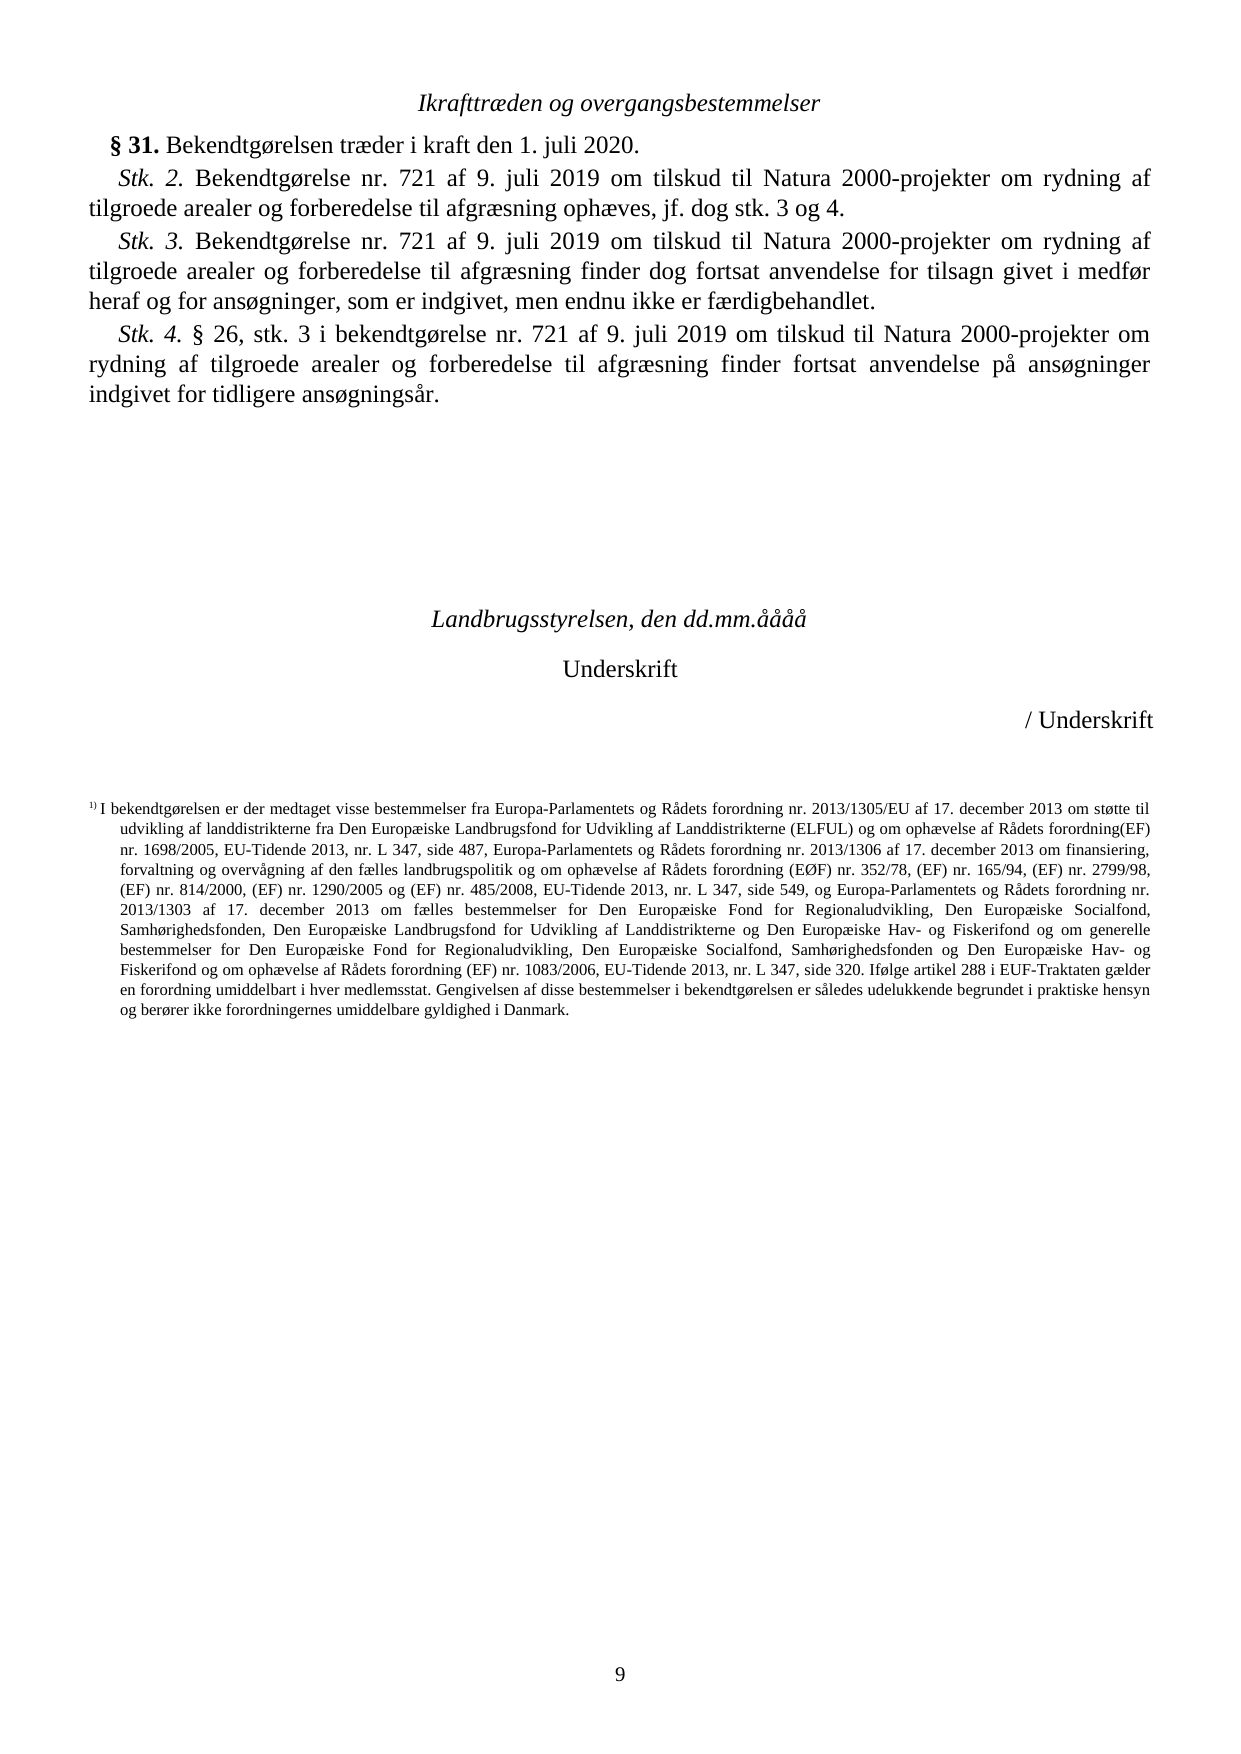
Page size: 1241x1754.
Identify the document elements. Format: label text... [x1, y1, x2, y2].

subtitle Landbrugsstyrelsen, den dd.mm.åååå [88, 604, 1152, 632]
subtitle Ikrafttræden og overgangsbestemmelser [88, 88, 1152, 117]
text Stk. 2. Bekendtgørelse nr. 721 af 9. juli 2019 om tilskud til Natura 2000-projekter om rydning af tilgroede arealer og forberedelse til afgræsning ophæves, jf. dog stk. 3 og 4. [88, 163, 1152, 222]
text Stk. 4. § 26, stk. 3 i bekendtgørelse nr. 721 af 9. juli 2019 om tilskud til Natura 2000-projekter om rydning af tilgroede arealer og forberedelse til afgræsning finder fortsat anvendelse på ansøgninger indgivet for tidligere ansøgningsår. [88, 319, 1152, 408]
text Underskrift [88, 654, 1152, 683]
text / Underskrift [88, 705, 1153, 734]
text Stk. 3. Bekendtgørelse nr. 721 af 9. juli 2019 om tilskud til Natura 2000-projekter om rydning af tilgroede arealer og forberedelse til afgræsning finder dog fortsat anvendelse for tilsagn givet i medfør heraf og for ansøgninger, som er indgivet, men endnu ikke er færdigbehandlet. [88, 226, 1152, 315]
text § 31. Bekendtgørelsen træder i kraft den 1. juli 2020. [109, 130, 709, 159]
text 1) I bekendtgørelsen er der medtaget visse bestemmelser fra Europa-Parlamentets og Rådets forordning nr. 2013/1305/EU af 17. december 2013 om støtte til udvikling af landdistrikterne fra Den Europæiske Landbrugsfond for Udvikling af Landdistrikterne (ELFUL) og om ophævelse af Rådets forordning(EF) nr. 1698/2005, EU-Tidende 2013, nr. L 347, side 487, Europa-Parlamentets og Rådets forordning nr. 2013/1306 af 17. december 2013 om finansiering, forvaltning og overvågning af den fælles landbrugspolitik og om ophævelse af Rådets forordning (EØF) nr. 352/78, (EF) nr. 165/94, (EF) nr. 2799/98, (EF) nr. 814/2000, (EF) nr. 1290/2005 og (EF) nr. 485/2008, EU-Tidende 2013, nr. L 347, side 549, og Europa-Parlamentets og Rådets forordning nr. 2013/1303 af 17. december 2013 om fælles bestemmelser for Den Europæiske Fond for Regionaludvikling, Den Europæiske Socialfond, Samhørighedsfonden, Den Europæiske Landbrugsfond for Udvikling af Landdistrikterne og Den Europæiske Hav- og Fiskerifond og om generelle bestemmelser for Den Europæiske Fond for Regionaludvikling, Den Europæiske Socialfond, Samhørighedsfonden og Den Europæiske Hav- og Fiskerifond og om ophævelse af Rådets forordning (EF) nr. 1083/2006, EU-Tidende 2013, nr. L 347, side 320. Ifølge artikel 288 i EUF-Traktaten gælder en forordning umiddelbart i hver medlemsstat. Gengivelsen af disse bestemmelser i bekendtgørelsen er således udelukkende begrundet i praktiske hensyn og berører ikke forordningernes umiddelbare gyldighed i Danmark. [88, 799, 1152, 1019]
